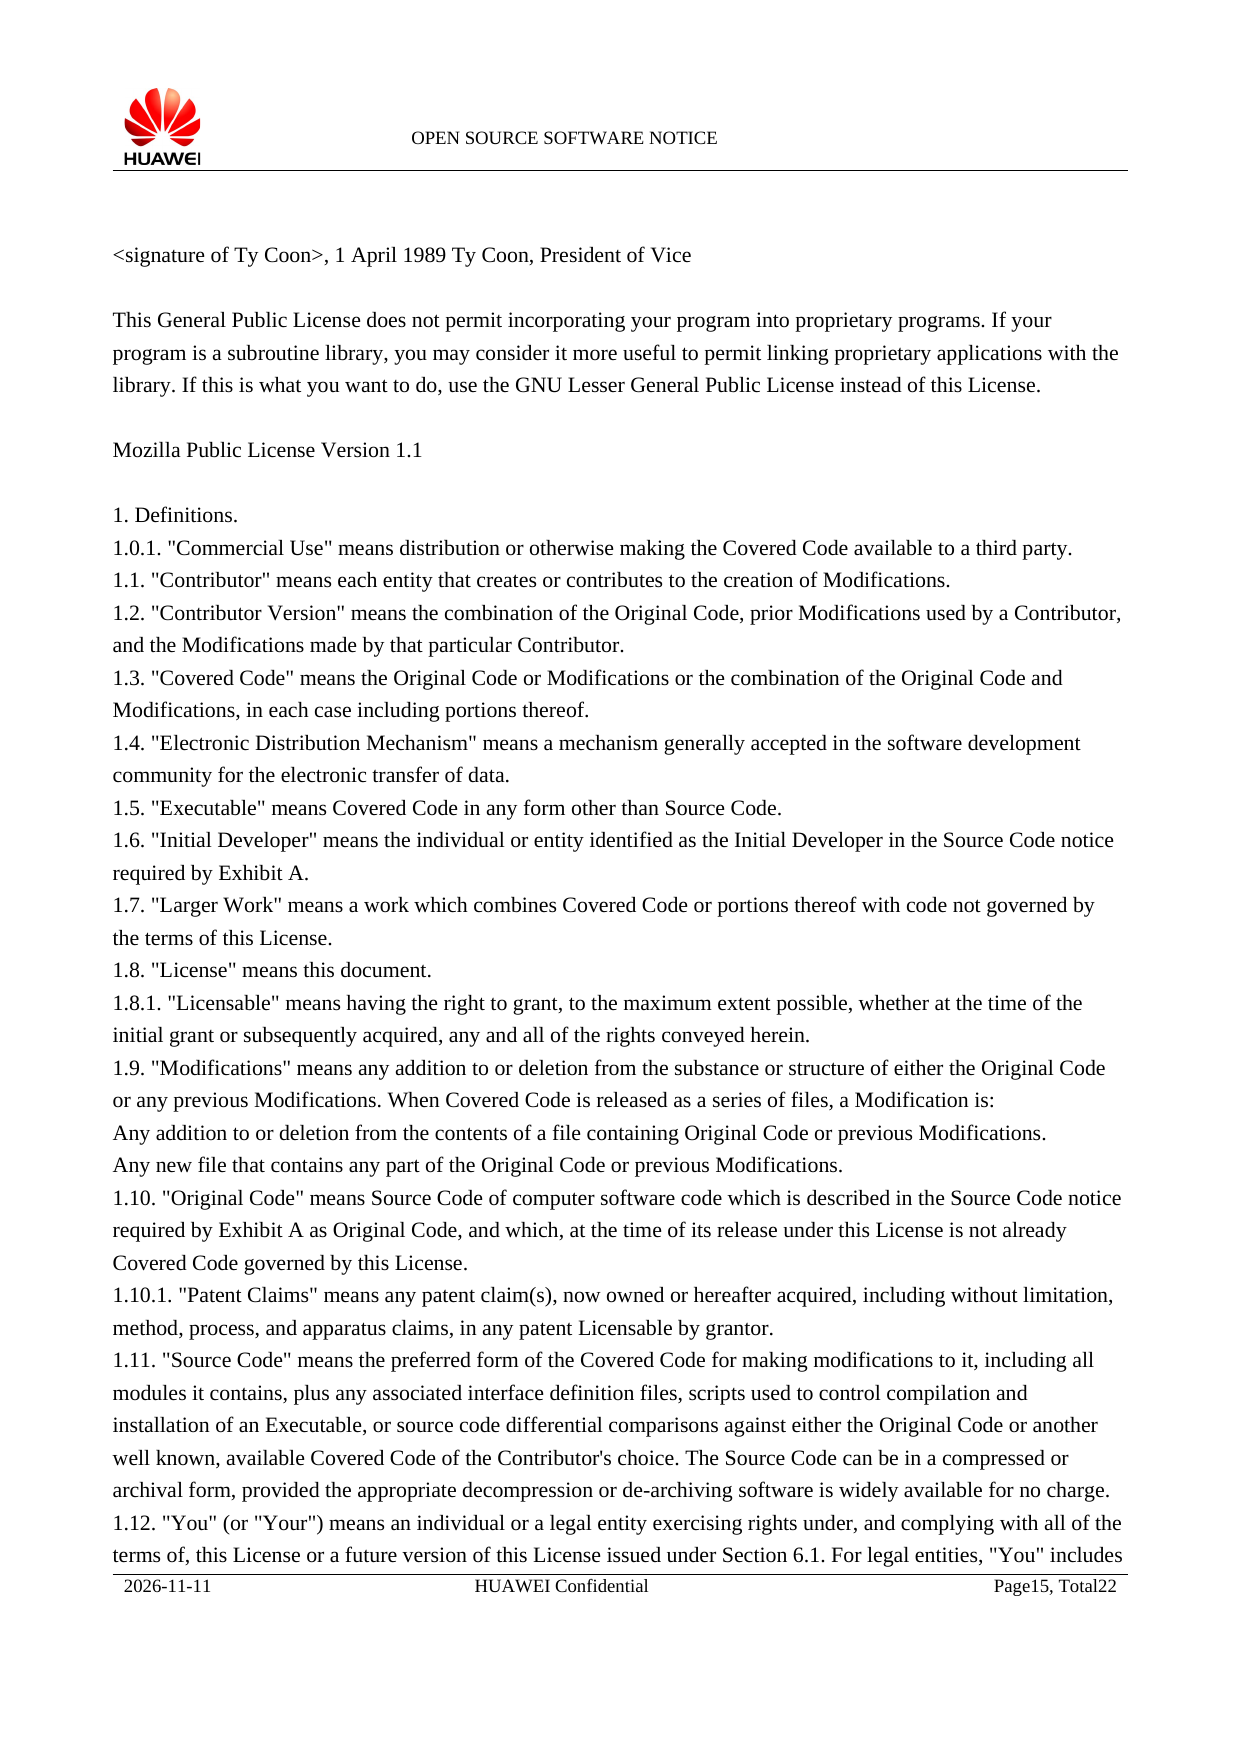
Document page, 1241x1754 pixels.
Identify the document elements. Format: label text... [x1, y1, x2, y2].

picture [124, 88, 201, 165]
